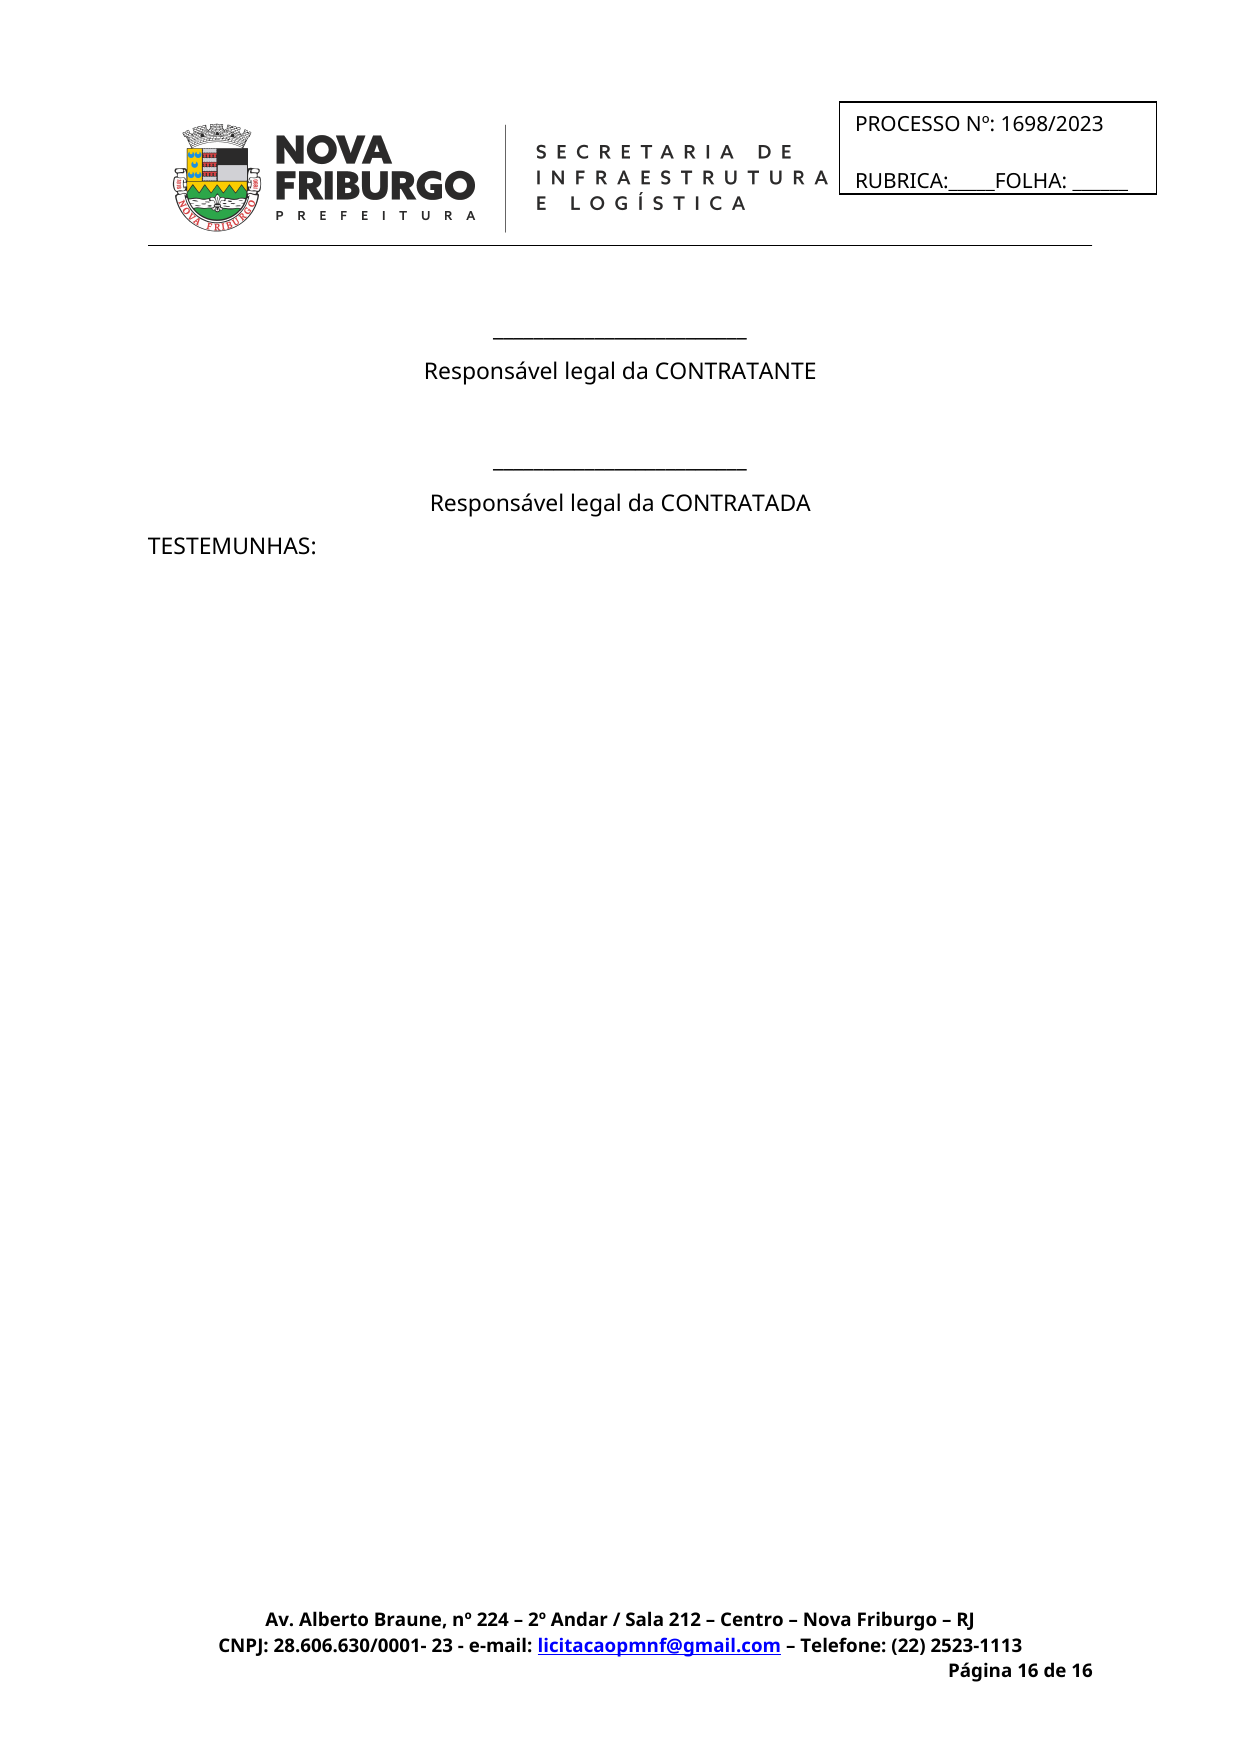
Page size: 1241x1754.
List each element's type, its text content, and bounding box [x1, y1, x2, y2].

picture [147, 100, 862, 243]
text TESTEMUNHAS: [148, 530, 1092, 562]
text _________________________ [148, 443, 1092, 474]
text Responsável legal da CONTRATADA [148, 487, 1092, 518]
text _________________________ [148, 312, 1092, 343]
text Responsável legal da CONTRATANTE [148, 355, 1092, 387]
